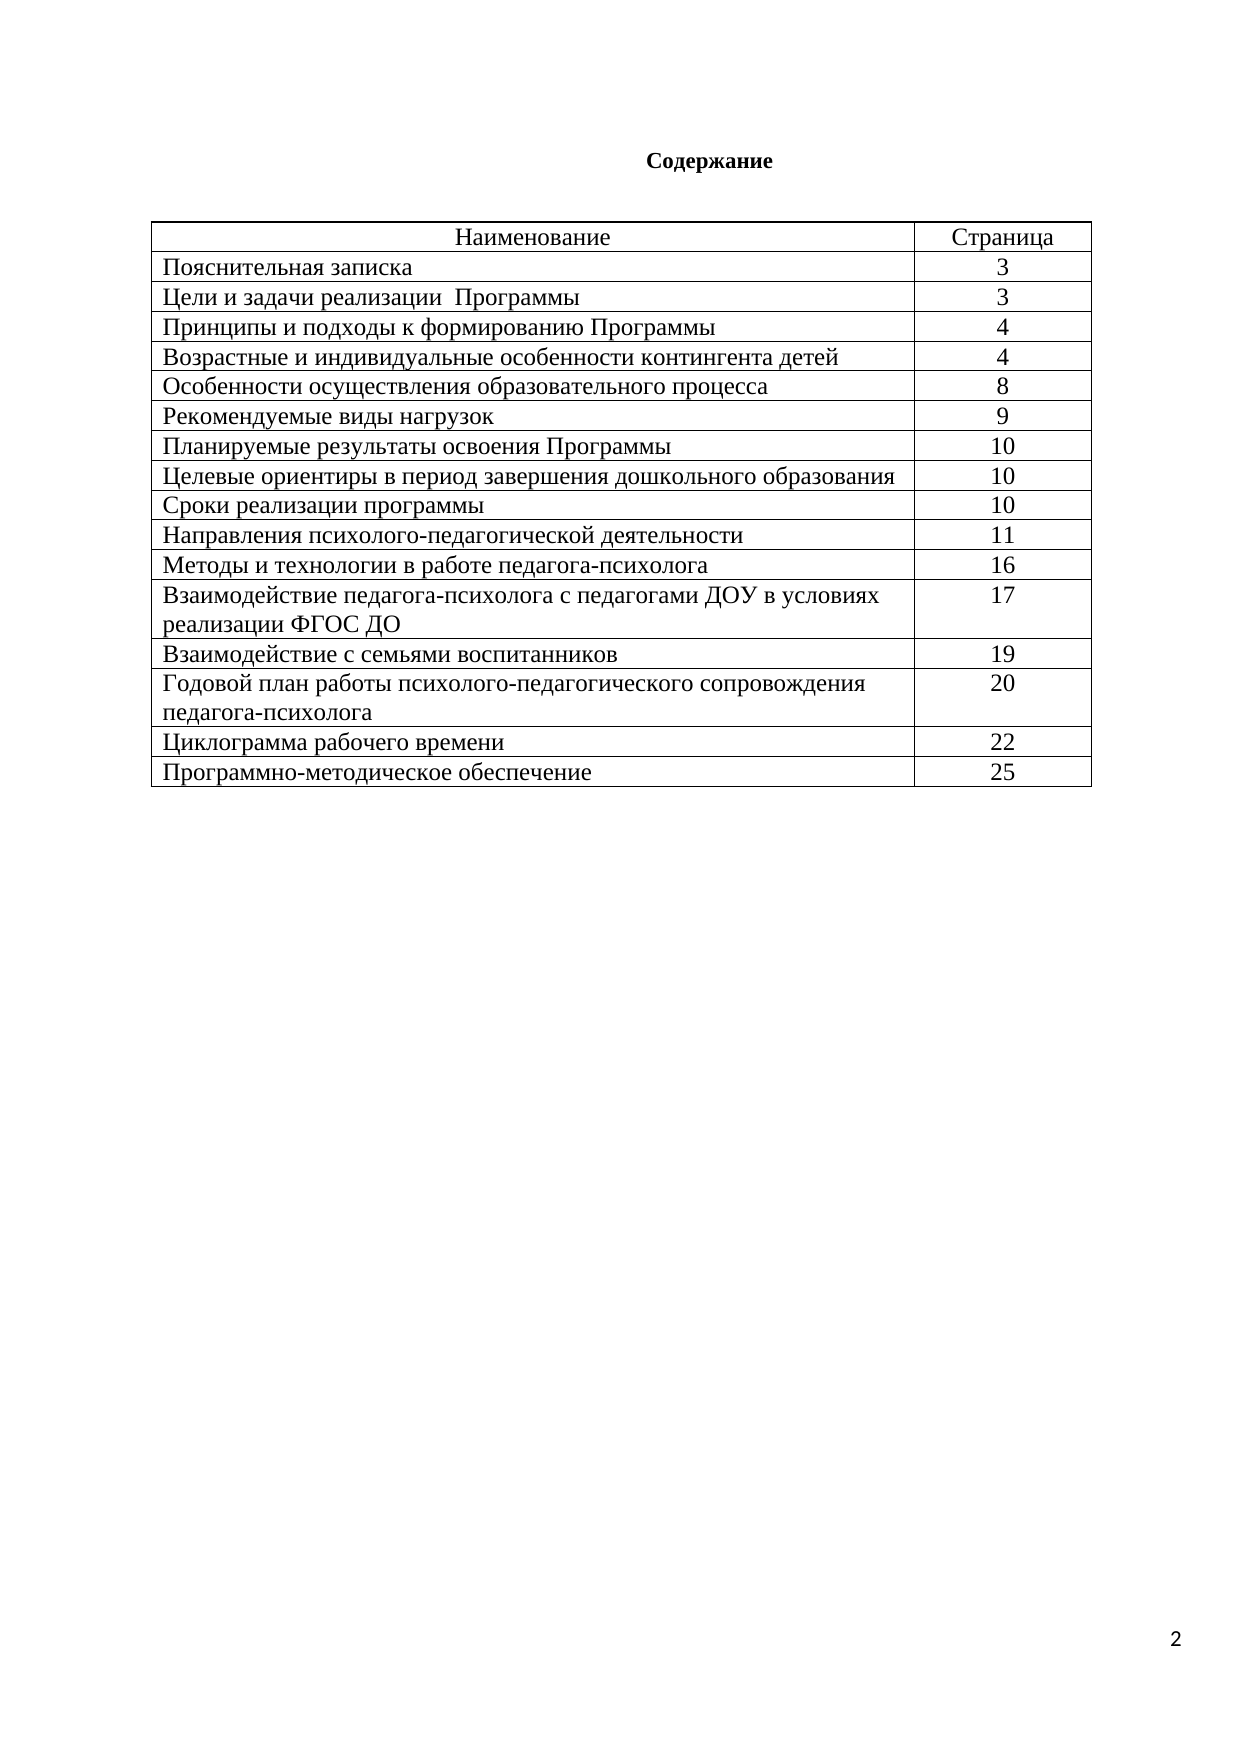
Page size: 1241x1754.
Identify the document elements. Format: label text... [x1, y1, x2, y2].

table_cell Рекомендуемые виды нагрузок [152, 401, 914, 430]
table_cell Цели и задачи реализации Программы [152, 282, 914, 311]
table_cell Особенности осуществления образовательного процесса [152, 371, 914, 400]
table_cell 8 [915, 371, 1091, 400]
table_cell Программно-методическое обеспечение [152, 757, 914, 786]
table_cell 19 [915, 639, 1091, 667]
table_cell Сроки реализации программы [152, 491, 914, 519]
table_cell Взаимодействие педагога-психолога с педагогами ДОУ в условиях реализации ФГОС ДО [152, 580, 914, 638]
table_cell Пояснительная записка [152, 252, 914, 281]
table_cell Циклограмма рабочего времени [152, 727, 914, 756]
table_cell 22 [915, 727, 1091, 756]
table_cell Взаимодействие с семьями воспитанников [152, 639, 914, 667]
table_cell Направления психолого-педагогической деятельности [152, 520, 914, 549]
table_header Наименование [152, 223, 914, 251]
table_cell Принципы и подходы к формированию Программы [152, 312, 914, 341]
text Содержание [237, 147, 1181, 173]
table_cell 3 [915, 252, 1091, 281]
table_cell 10 [915, 431, 1091, 460]
table_cell 10 [915, 461, 1091, 489]
table_cell 9 [915, 401, 1091, 430]
table_cell 4 [915, 312, 1091, 341]
table_cell 3 [915, 282, 1091, 311]
table_cell 11 [915, 520, 1091, 549]
table_header Страница [915, 223, 1091, 251]
table_cell Целевые ориентиры в период завершения дошкольного образования [152, 461, 914, 489]
table_cell Годовой план работы психолого-педагогического сопровождения педагога-психолога [152, 669, 914, 726]
table_cell 17 [915, 580, 1091, 638]
table_cell Возрастные и индивидуальные особенности контингента детей [152, 342, 914, 370]
table_cell 20 [915, 669, 1091, 726]
table_cell Методы и технологии в работе педагога-психолога [152, 550, 914, 579]
table_cell 4 [915, 342, 1091, 370]
table_cell 25 [915, 757, 1091, 786]
table_cell 10 [915, 491, 1091, 519]
table_cell Планируемые результаты освоения Программы [152, 431, 914, 460]
table_cell 16 [915, 550, 1091, 579]
